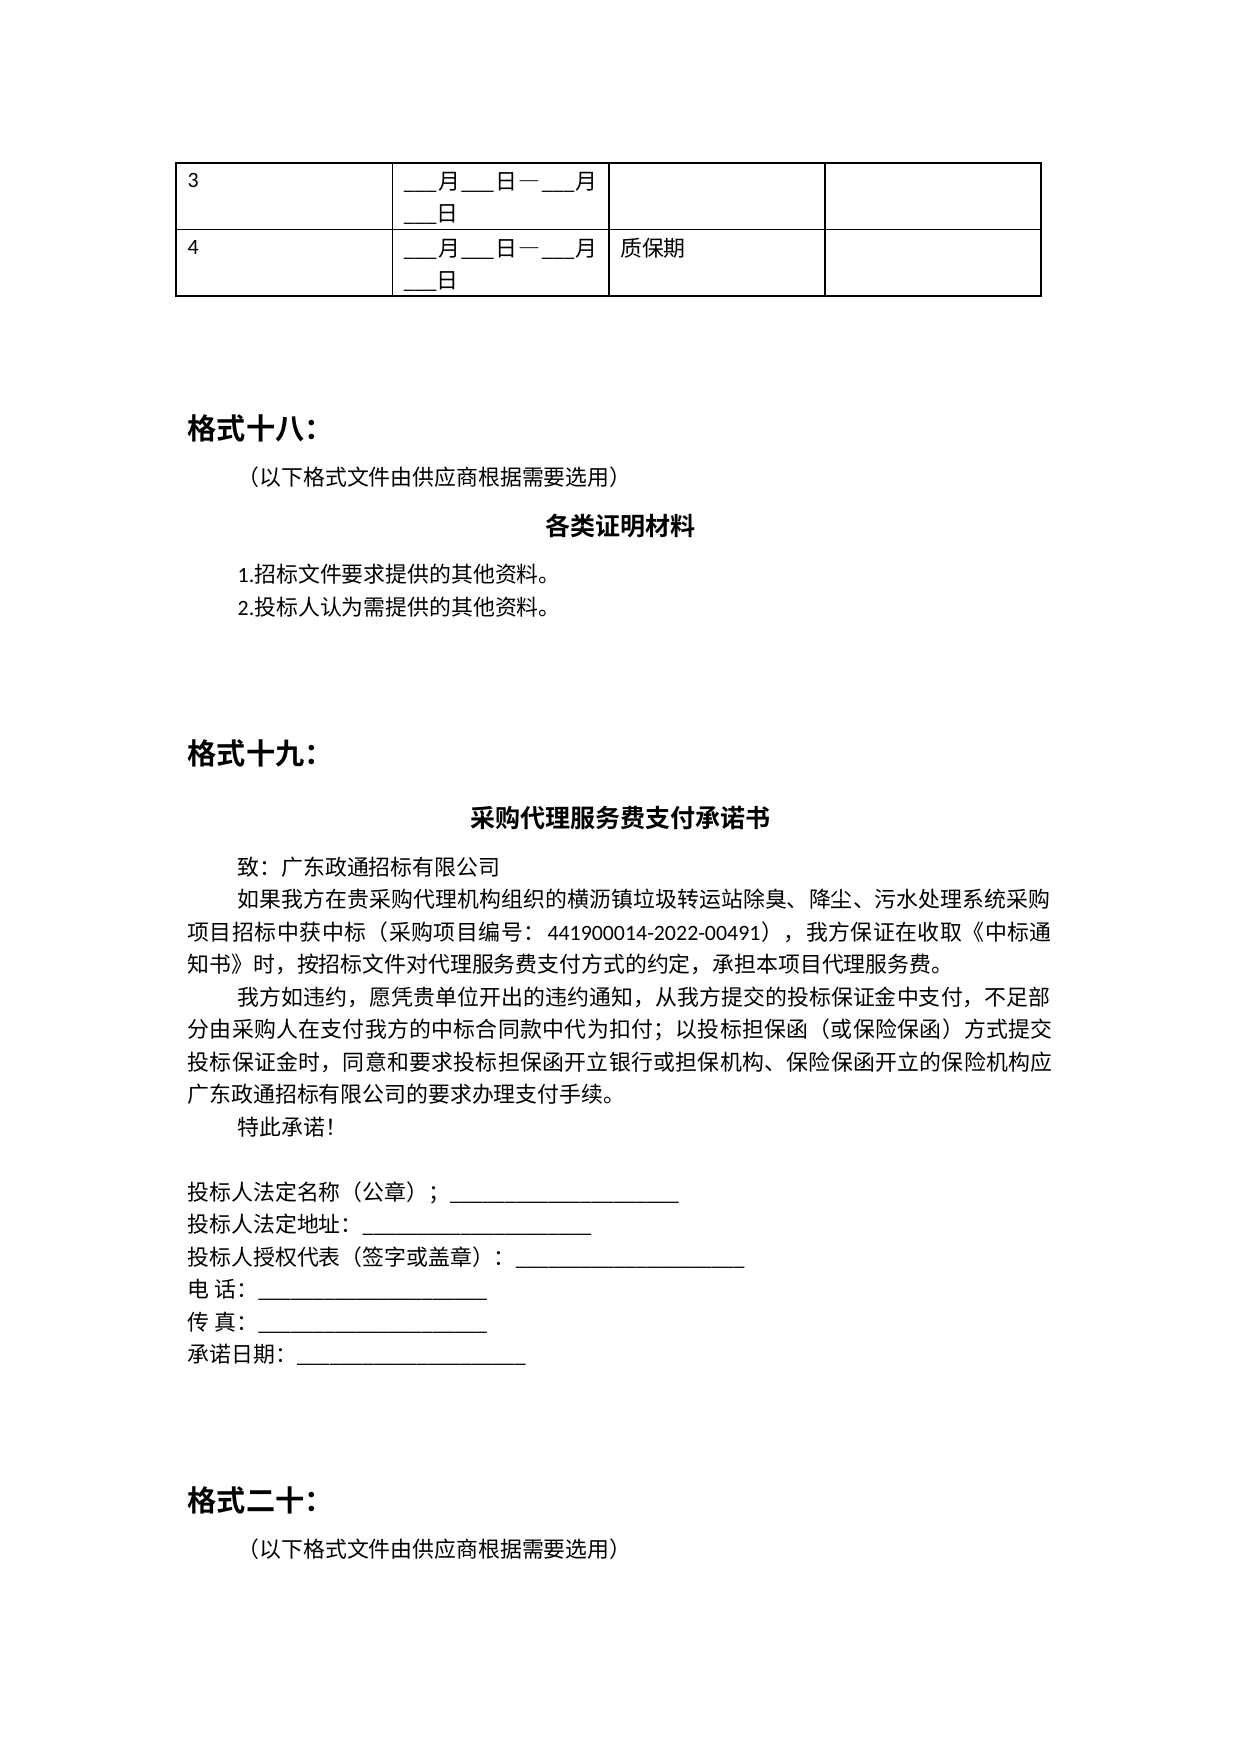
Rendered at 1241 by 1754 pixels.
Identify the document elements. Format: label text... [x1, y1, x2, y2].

text 格式十八： [187, 394, 1053, 459]
text 1.招标文件要求提供的其他资料。 [187, 557, 1053, 589]
text 特此承诺！ [187, 1109, 1053, 1142]
text 投标人法定地址：_____________________ [187, 1207, 1053, 1239]
table_cell ___月___日—___月___日 [393, 230, 608, 295]
table_cell 4 [177, 230, 392, 295]
text 如果我方在贵采购代理机构组织的横沥镇垃圾转运站除臭、降尘、污水处理系统采购项目招标中获中标（采购项目编号：441900014-2022-00491），我方保证在收取《中标通知书》时，按招标文件对代理服务费支付方式的约定，承担本项目代理服务费。 [187, 882, 1053, 979]
table_cell [826, 230, 1040, 295]
text 2.投标人认为需提供的其他资料。 [187, 589, 1053, 622]
table_cell [610, 164, 824, 228]
text 电 话：_____________________ [187, 1272, 1053, 1304]
table_cell ___月___日—___月___日 [393, 164, 608, 228]
text 传 真：_____________________ [187, 1304, 1053, 1337]
text 投标人法定名称（公章）；_____________________ [187, 1174, 1053, 1207]
table_cell 3 [177, 164, 392, 228]
table_cell [826, 164, 1040, 228]
text 承诺日期：_____________________ [187, 1337, 1053, 1369]
text 各类证明材料 [187, 492, 1053, 557]
text 格式二十： [187, 1467, 1053, 1532]
text （以下格式文件由供应商根据需要选用） [187, 1532, 1053, 1564]
table_cell 质保期 [610, 230, 824, 295]
text 采购代理服务费支付承诺书 [187, 784, 1053, 849]
text 致：广东政通招标有限公司 [187, 849, 1053, 882]
text 格式十九： [187, 719, 1053, 784]
text 我方如违约，愿凭贵单位开出的违约通知，从我方提交的投标保证金中支付，不足部分由采购人在支付我方的中标合同款中代为扣付；以投标担保函（或保险保函）方式提交投标保证金时，同意和要求投标担保函开立银行或担保机构、保险保函开立的保险机构应广东政通招标有限公司的要求办理支付手续。 [187, 979, 1053, 1109]
text （以下格式文件由供应商根据需要选用） [187, 459, 1053, 492]
text 投标人授权代表（签字或盖章）：_____________________ [187, 1239, 1053, 1272]
